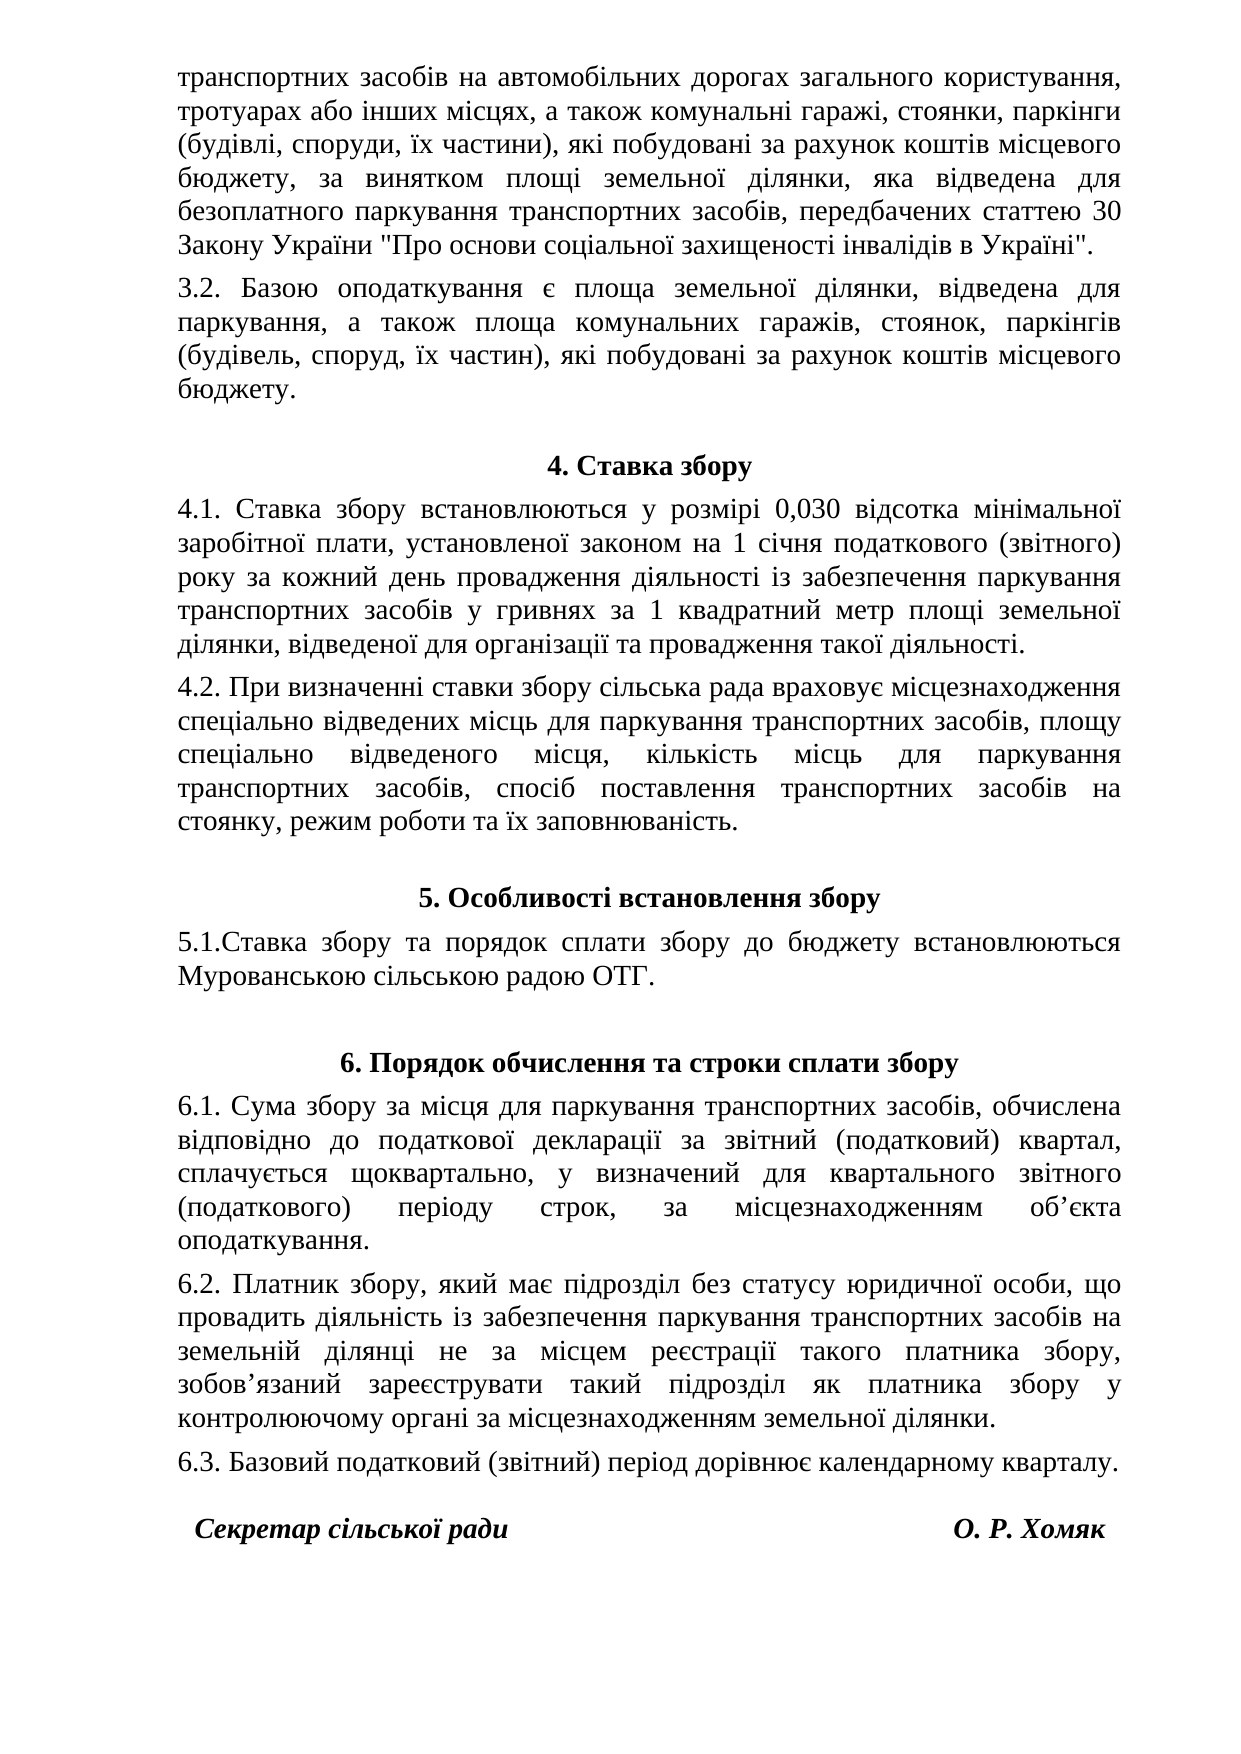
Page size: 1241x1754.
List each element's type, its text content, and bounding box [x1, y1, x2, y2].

text 3.2. Базою оподаткування є площа земельної ділянки, відведена для паркування, а також площа комунальних гаражів, стоянок, паркінгів (будівель, споруд, їх частин), які побудовані за рахунок коштів місцевого бюджету. [177, 270, 1122, 404]
text Секретар сільської ради О. Р. Хомяк [177, 1511, 1122, 1544]
text 6. Порядок обчислення та строки сплати збору [177, 1045, 1122, 1078]
text 6.3. Базовий податковий (звітний) період дорівнює календарному кварталу. [177, 1444, 1122, 1477]
text 5.1.Ставка збору та порядок сплати збору до бюджету встановлюються Мурованською сільською радою ОТГ. [177, 924, 1122, 991]
text 4.1. Ставка збору встановлюються у розмірі 0,030 відсотка мінімальної заробітної плати, установленої законом на 1 січня податкового (звітного) року за кожний день провадження діяльності із забезпечення паркування транспортних засобів у гривнях за 1 квадратний метр площі земельної ділянки, відведеної для організації та провадження такої діяльності. [177, 492, 1122, 659]
text 6.1. Сума збору за місця для паркування транспортних засобів, обчислена відповідно до податкової декларації за звітний (податковий) квартал, сплачується щоквартально, у визначений для квартального звітного (податкового) періоду строк, за місцезнаходженням об’єкта оподаткування. [177, 1088, 1122, 1256]
text 4.2. При визначенні ставки збору сільська рада враховує місцезнаходження спеціально відведених місць для паркування транспортних засобів, площу спеціально відведеного місця, кількість місць для паркування транспортних засобів, спосіб поставлення транспортних засобів на стоянку, режим роботи та їх заповнюваність. [177, 669, 1122, 837]
text 4. Ставка збору [177, 448, 1122, 482]
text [177, 59, 1122, 260]
text 5. Особливості встановлення збору [177, 881, 1122, 914]
text 6.2. Платник збору, який має підрозділ без статусу юридичної особи, що провадить діяльність із забезпечення паркування транспортних засобів на земельній ділянці не за місцем реєстрації такого платника збору, зобов’язаний зареєструвати такий підрозділ як платника збору у контролюючому органі за місцезнаходженням земельної ділянки. [177, 1266, 1122, 1434]
